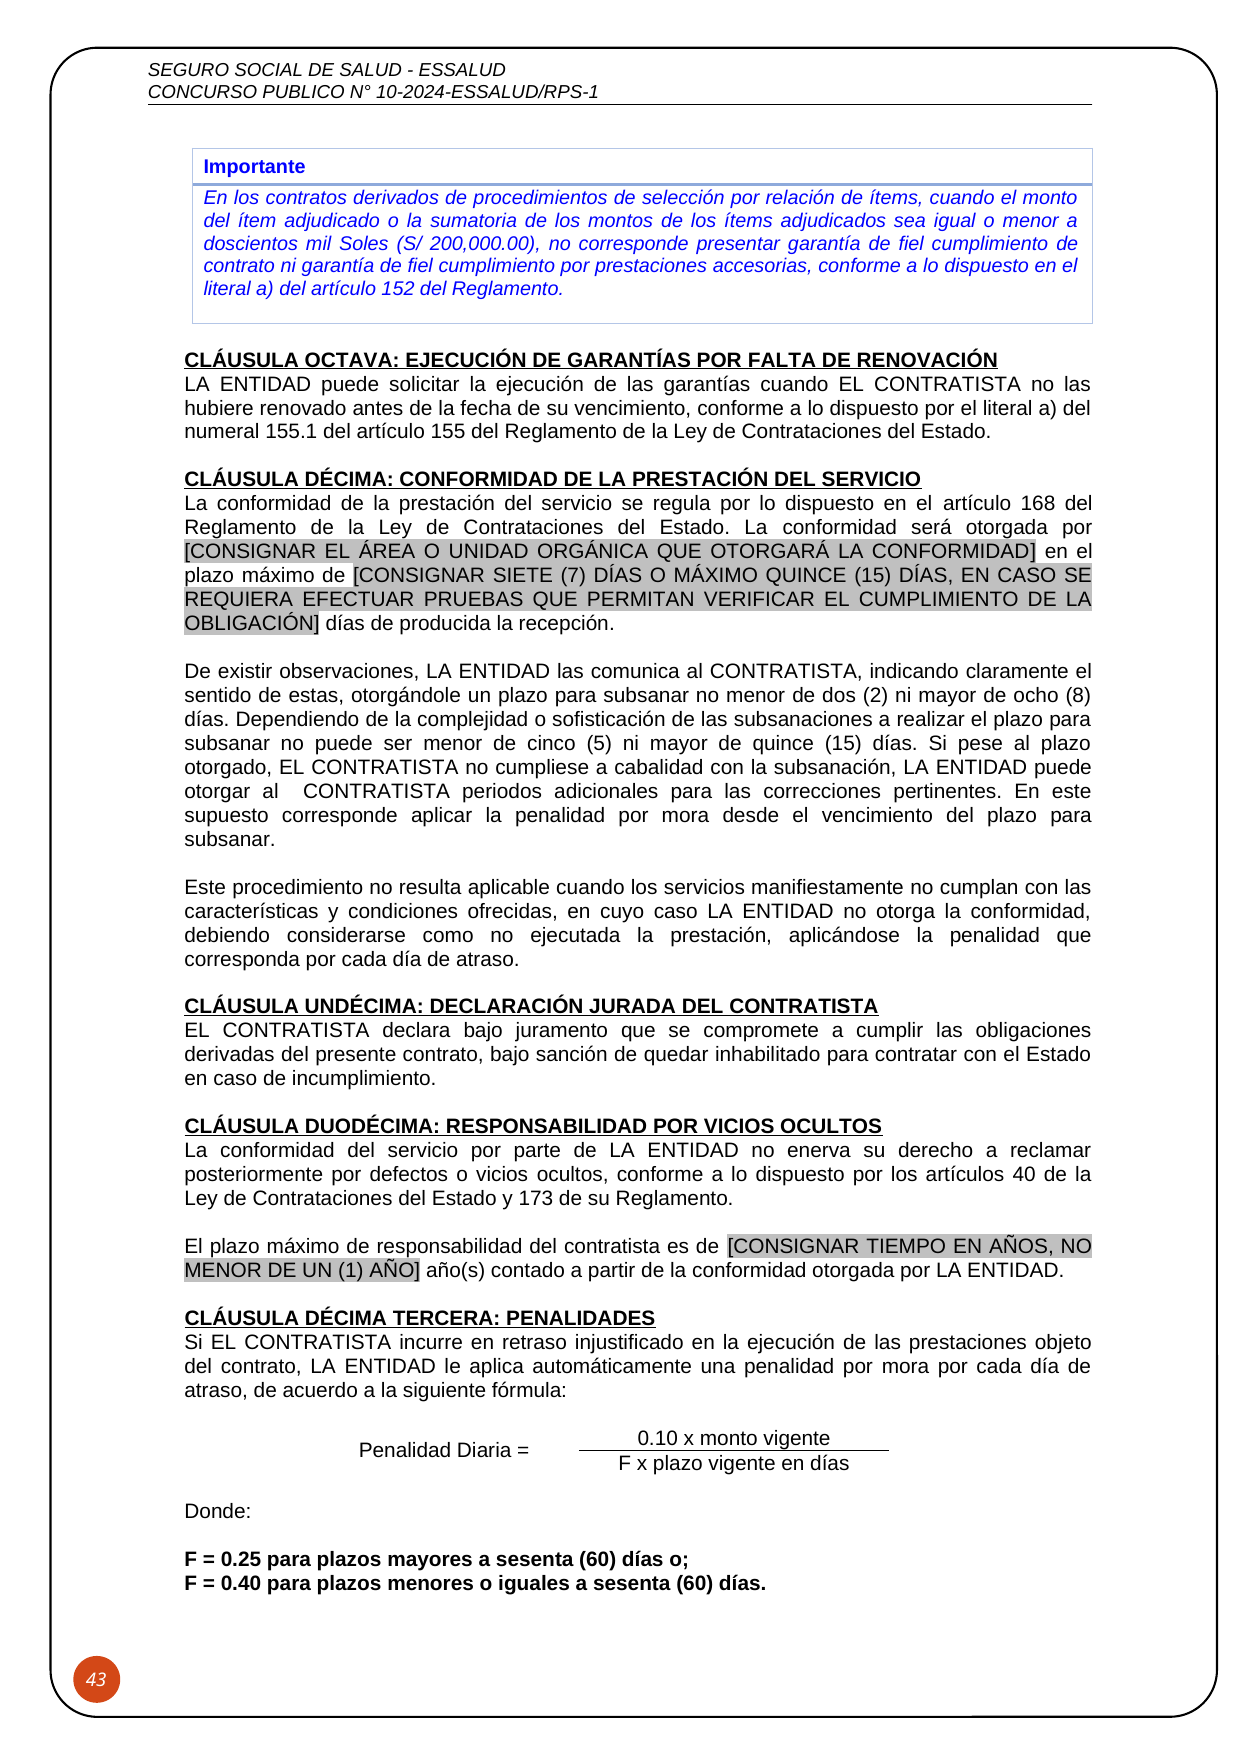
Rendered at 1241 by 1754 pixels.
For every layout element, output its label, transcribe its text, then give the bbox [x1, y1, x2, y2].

text CLÁUSULA DÉCIMA: CONFORMIDAD DE LA PRESTACIÓN DEL SERVICIO [184, 467, 1092, 491]
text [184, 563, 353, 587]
text Donde: [184, 1498, 1092, 1522]
text CLÁUSULA DUODÉCIMA: RESPONSABILIDAD POR VICIOS OCULTOS [184, 1114, 1092, 1138]
text El plazo máximo de responsabilidad del contratista es de [CONSIGNAR TIEMPO EN AÑOS, NO MENOR DE UN (1) AÑO] año(s) contado a partir de la conformidad otorgada por LA ENTIDAD. [184, 1234, 1092, 1282]
table_header Penalidad Diaria = [351, 1426, 579, 1474]
table_cell F x plazo vigente en días [579, 1451, 889, 1474]
text F = 0.40 para plazos menores o iguales a sesenta (60) días. [184, 1570, 1092, 1594]
table_cell En los contratos derivados de procedimientos de selección por relación de ítems, cuando el monto del ítem adjudicado o la sumatoria de los montos de los ítems adjudicados sea igual o menor a doscientos mil Soles (S/ 200,000.00), no corresponde presentar garantía de fiel cumplimiento de contrato ni garantía de fiel cumplimiento por prestaciones accesorias, conforme a lo dispuesto en el literal a) del artículo 152 del Reglamento. [193, 186, 1092, 322]
text CLÁUSULA DÉCIMA TERCERA: PENALIDADES [184, 1306, 1092, 1330]
text Si EL CONTRATISTA incurre en retraso injustificado en la ejecución de las prestaciones objeto del contrato, LA ENTIDAD le aplica automáticamente una penalidad por mora por cada día de atraso, de acuerdo a la siguiente fórmula: [184, 1330, 1092, 1402]
text CLÁUSULA OCTAVA: EJECUCIÓN DE GARANTÍAS POR FALTA DE RENOVACIÓN [184, 347, 1092, 371]
text EL CONTRATISTA declara bajo juramento que se compromete a cumplir las obligaciones derivadas del presente contrato, bajo sanción de quedar inhabilitado para contratar con el Estado en caso de incumplimiento. [184, 1018, 1092, 1090]
table_header Importante [193, 149, 1092, 183]
text De existir observaciones, LA ENTIDAD las comunica al CONTRATISTA, indicando claramente el sentido de estas, otorgándole un plazo para subsanar no menor de dos (2) ni mayor de ocho (8) días. Dependiendo de la complejidad o sofisticación de las subsanaciones a realizar el plazo para subsanar no puede ser menor de cinco (5) ni mayor de quince (15) días. Si pese al plazo otorgado, EL CONTRATISTA no cumpliese a cabalidad con la subsanación, LA ENTIDAD puede otorgar al CONTRATISTA periodos adicionales para las correcciones pertinentes. En este supuesto corresponde aplicar la penalidad por mora desde el vencimiento del plazo para subsanar. [184, 659, 1092, 851]
text La conformidad del servicio por parte de LA ENTIDAD no enerva su derecho a reclamar posteriormente por defectos o vicios ocultos, conforme a lo dispuesto por los artículos 40 de la Ley de Contrataciones del Estado y 173 de su Reglamento. [184, 1138, 1092, 1210]
text La conformidad de la prestación del servicio se regula por lo dispuesto en el artículo 168 del Reglamento de la Ley de Contrataciones del Estado. La conformidad será otorgada por [CONSIGNAR EL ÁREA O UNIDAD ORGÁNICA QUE OTORGARÁ LA CONFORMIDAD] en el plazo máximo de [CONSIGNAR SIETE (7) DÍAS O MÁXIMO QUINCE (15) DÍAS, EN CASO SE REQUIERA EFECTUAR PRUEBAS QUE PERMITAN VERIFICAR EL CUMPLIMIENTO DE LA OBLIGACIÓN] días de producida la recepción. [184, 491, 1092, 563]
table_header 0.10 x monto vigente [579, 1426, 889, 1449]
text Este procedimiento no resulta aplicable cuando los servicios manifiestamente no cumplan con las características y condiciones ofrecidas, en cuyo caso LA ENTIDAD no otorga la conformidad, debiendo considerarse como no ejecutada la prestación, aplicándose la penalidad que corresponda por cada día de atraso. [184, 874, 1092, 970]
text LA ENTIDAD puede solicitar la ejecución de las garantías cuando EL CONTRATISTA no las hubiere renovado antes de la fecha de su vencimiento, conforme a lo dispuesto por el literal a) del numeral 155.1 del artículo 155 del Reglamento de la Ley de Contrataciones del Estado. [184, 371, 1092, 443]
text CLÁUSULA UNDÉCIMA: DECLARACIÓN JURADA DEL CONTRATISTA [184, 994, 1092, 1018]
text F = 0.25 para plazos mayores a sesenta (60) días o; [184, 1546, 1092, 1570]
